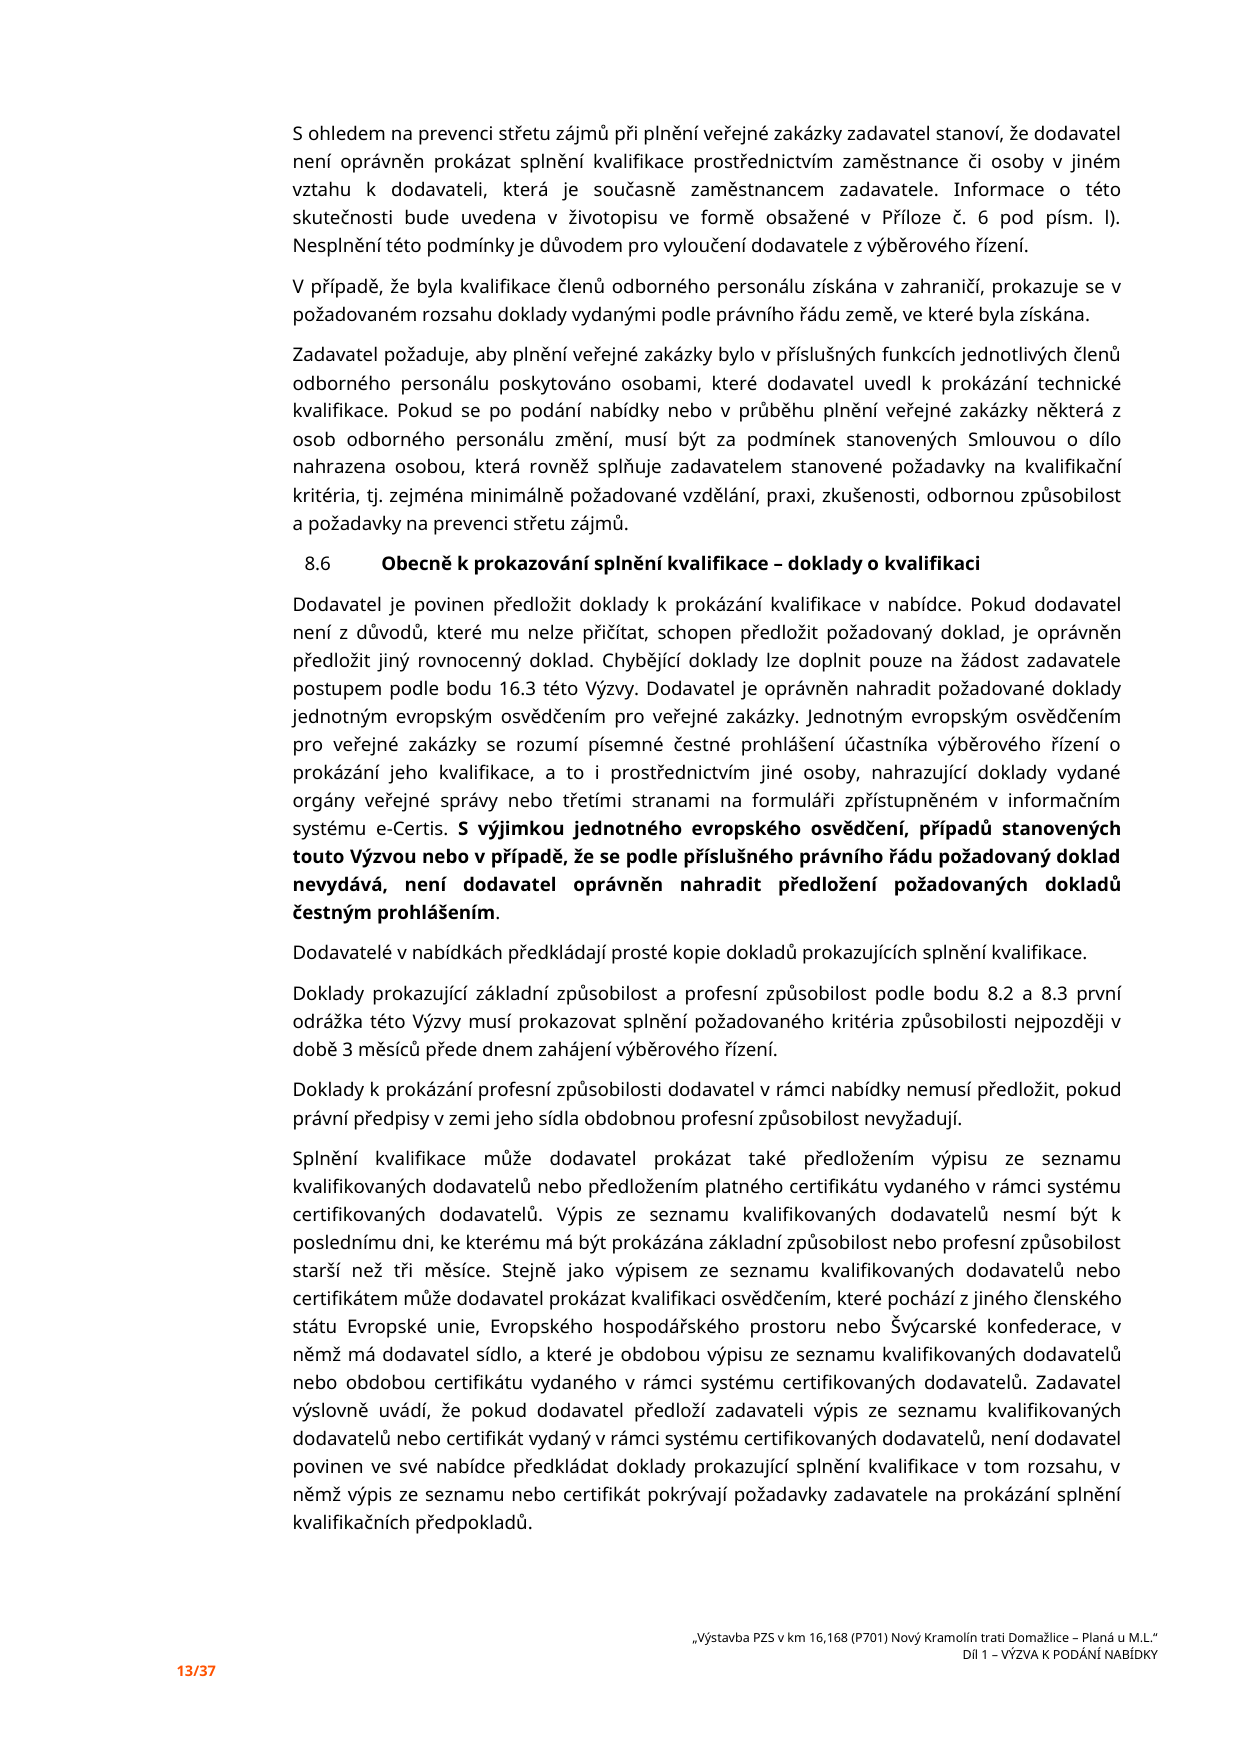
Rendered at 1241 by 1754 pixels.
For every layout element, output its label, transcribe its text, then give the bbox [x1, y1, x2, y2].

text Doklady prokazující základní způsobilost a profesní způsobilost podle bodu 8.2 a 8.3 první odrážka této Výzvy musí prokazovat splnění požadovaného kritéria způsobilosti nejpozději v době 3 měsíců přede dnem zahájení výběrového řízení. [292, 980, 1122, 1062]
text V případě, že byla kvalifikace členů odborného personálu získána v zahraničí, prokazuje se v požadovaném rozsahu doklady vydanými podle právního řádu země, ve které byla získána. [292, 273, 1122, 327]
text Dodavatelé v nabídkách předkládají prosté kopie dokladů prokazujících splnění kvalifikace. [292, 940, 1122, 965]
text Splnění kvalifikace může dodavatel prokázat také předložením výpisu ze seznamu kvalifikovaných dodavatelů nebo předložením platného certifikátu vydaného v rámci systému certifikovaných dodavatelů. Výpis ze seznamu kvalifikovaných dodavatelů nesmí být k poslednímu dni, ke kterému má být prokázána základní způsobilost nebo profesní způsobilost starší než tři měsíce. Stejně jako výpisem ze seznamu kvalifikovaných dodavatelů nebo certifikátem může dodavatel prokázat kvalifikaci osvědčením, které pochází z jiného členského státu Evropské unie, Evropského hospodářského prostoru nebo Švýcarské konfederace, v němž má dodavatel sídlo, a které je obdobou výpisu ze seznamu kvalifikovaných dodavatelů nebo obdobou certifikátu vydaného v rámci systému certifikovaných dodavatelů. Zadavatel výslovně uvádí, že pokud dodavatel předloží zadavateli výpis ze seznamu kvalifikovaných dodavatelů nebo certifikát vydaný v rámci systému certifikovaných dodavatelů, není dodavatel povinen ve své nabídce předkládat doklady prokazující splnění kvalifikace v tom rozsahu, v němž výpis ze seznamu nebo certifikát pokrývají požadavky zadavatele na prokázání splnění kvalifikačních předpokladů. [292, 1145, 1122, 1535]
text Doklady k prokázání profesní způsobilosti dodavatel v rámci nabídky nemusí předložit, pokud právní předpisy v zemi jeho sídla obdobnou profesní způsobilost nevyžadují. [292, 1077, 1122, 1130]
text Dodavatel je povinen předložit doklady k prokázání kvalifikace v nabídce. Pokud dodavatel není z důvodů, které mu nelze přičítat, schopen předložit požadovaný doklad, je oprávněn předložit jiný rovnocenný doklad. Chybějící doklady lze doplnit pouze na žádost zadavatele postupem podle bodu 16.3 této Výzvy. Dodavatel je oprávněn nahradit požadované doklady jednotným evropským osvědčením pro veřejné zakázky. Jednotným evropským osvědčením pro veřejné zakázky se rozumí písemné čestné prohlášení účastníka výběrového řízení o prokázání jeho kvalifikace, a to i prostřednictvím jiné osoby, nahrazující doklady vydané orgány veřejné správy nebo třetími stranami na formuláři zpřístupněném v informačním systému e-Certis. S výjimkou jednotného evropského osvědčení, případů stanovených touto Výzvou nebo v případě, že se podle příslušného právního řádu požadovaný doklad nevydává, není dodavatel oprávněn nahradit předložení požadovaných dokladů čestným prohlášením. [292, 591, 1122, 925]
text Obecně k prokazování splnění kvalifikace – doklady o kvalifikaci [304, 550, 1122, 576]
text Zadavatel požaduje, aby plnění veřejné zakázky bylo v příslušných funkcích jednotlivých členů odborného personálu poskytováno osobami, které dodavatel uvedl k prokázání technické kvalifikace. Pokud se po podání nabídky nebo v průběhu plnění veřejné zakázky některá z osob odborného personálu změní, musí být za podmínek stanovených Smlouvou o dílo nahrazena osobou, která rovněž splňuje zadavatelem stanovené požadavky na kvalifikační kritéria, tj. zejména minimálně požadované vzdělání, praxi, zkušenosti, odbornou způsobilost a požadavky na prevenci střetu zájmů. [292, 342, 1122, 535]
text S ohledem na prevenci střetu zájmů při plnění veřejné zakázky zadavatel stanoví, že dodavatel není oprávněn prokázat splnění kvalifikace prostřednictvím zaměstnance či osoby v jiném vztahu k dodavateli, která je současně zaměstnancem zadavatele. Informace o této skutečnosti bude uvedena v životopisu ve formě obsažené v Příloze č. 6 pod písm. l). Nesplnění této podmínky je důvodem pro vyloučení dodavatele z výběrového řízení. [292, 121, 1122, 258]
